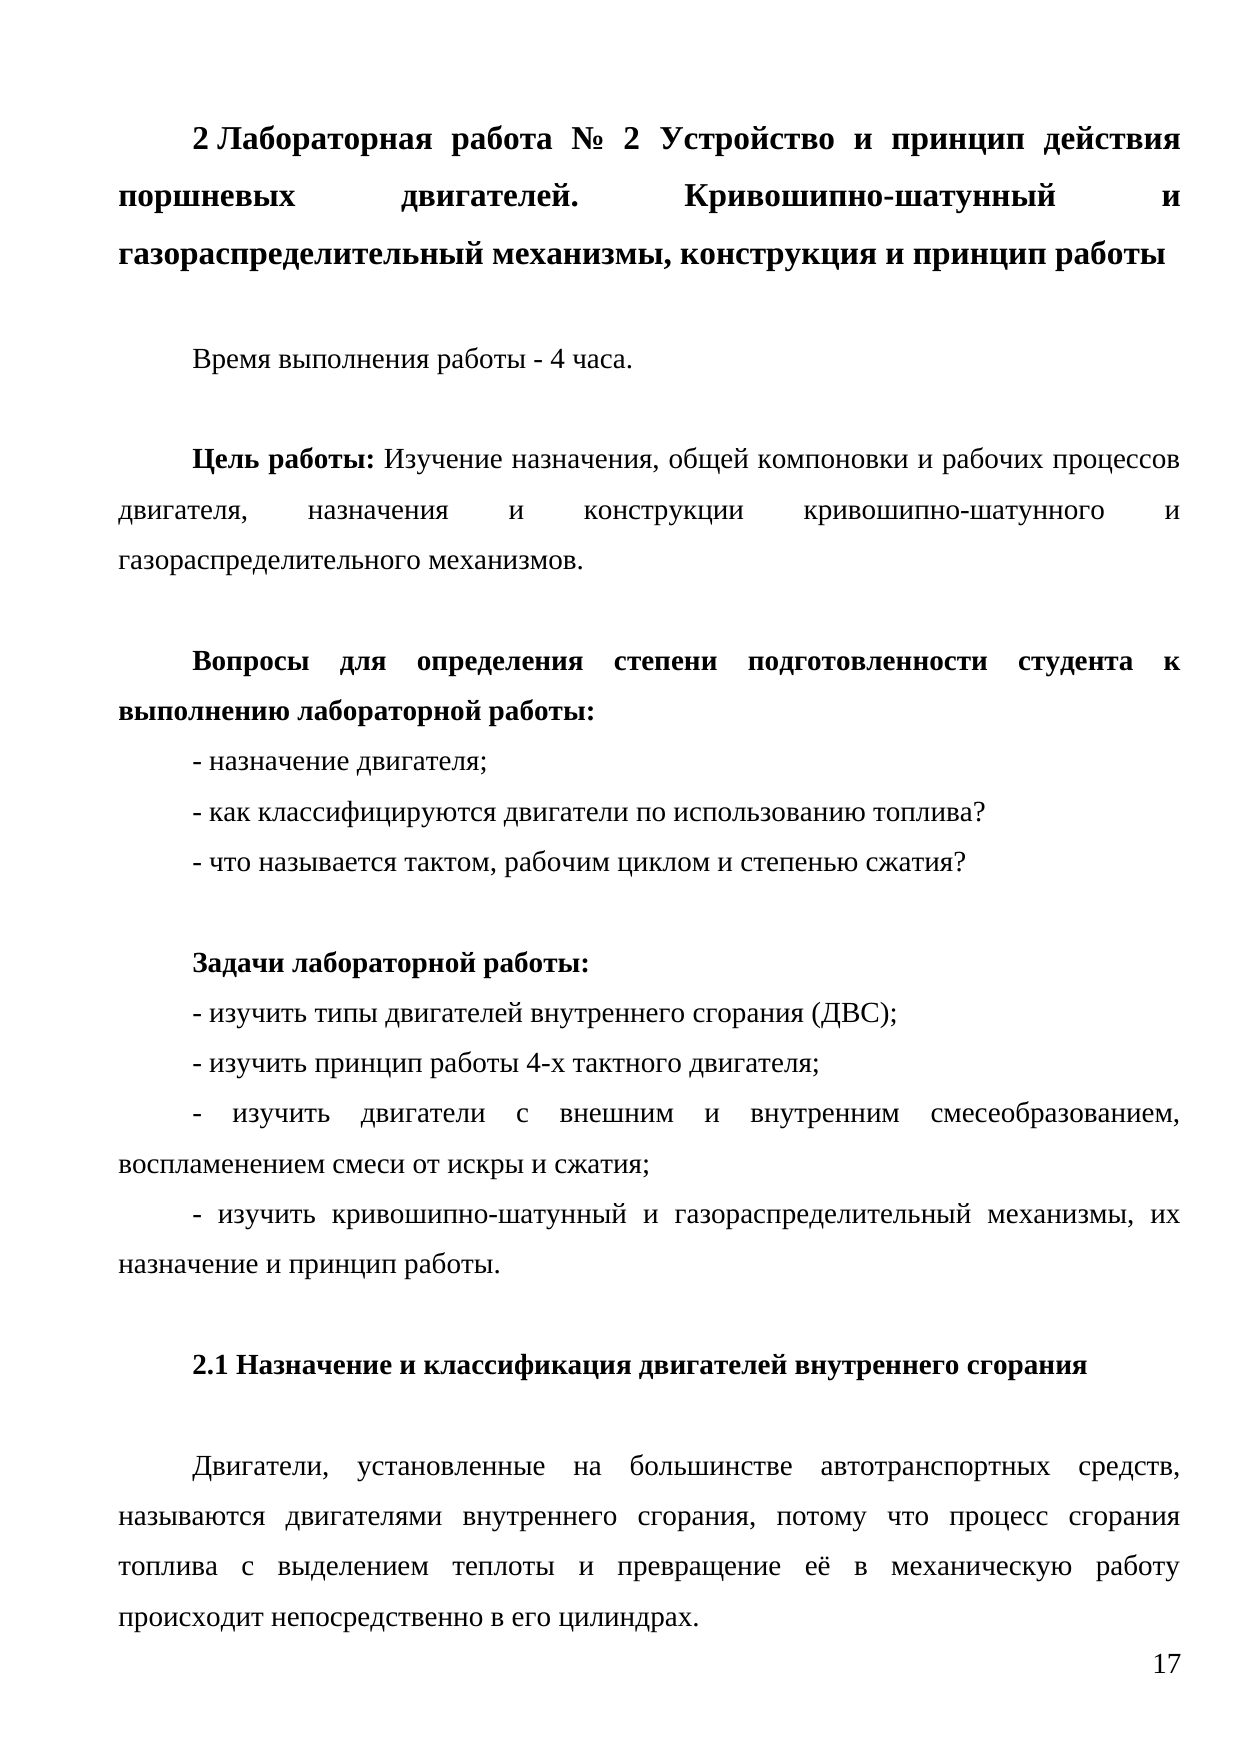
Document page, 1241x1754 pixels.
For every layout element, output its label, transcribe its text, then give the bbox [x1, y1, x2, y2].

text Время выполнения работы - 4 часа. [118, 341, 1181, 374]
text - изучить принцип работы 4-х тактного двигателя; [118, 1045, 1181, 1079]
text - назначение двигателя; [118, 743, 1181, 777]
text Задачи лабораторной работы: [118, 945, 1181, 978]
text Цель работы: Изучение назначения, общей компоновки и рабочих процессов двигателя, назначения и конструкции кривошипно-шатунного и газораспределительного механизмов. [118, 442, 1181, 576]
text - изучить двигатели с внешним и внутренним смесеобразованием, воспламенением смеси от искры и сжатия; [118, 1096, 1181, 1179]
text - как классифицируются двигатели по использованию топлива? [118, 794, 1181, 827]
text - изучить типы двигателей внутреннего сгорания (ДВС); [118, 995, 1181, 1028]
text Двигатели, установленные на большинстве автотранспортных средств, называются двигателями внутреннего сгорания, потому что процесс сгорания топлива с выделением теплоты и превращение её в механическую работу происходит непосредственно в его цилиндрах. [118, 1448, 1181, 1632]
subtitle Лабораторная работа № 2 Устройство и принцип действия поршневых двигателей. Кривошипно-шатунный и газораспределительный механизмы, конструкция и принцип работы [118, 118, 1181, 271]
text - изучить кривошипно-шатунный и газораспределительный механизмы, их назначение и принцип работы. [118, 1196, 1181, 1280]
subtitle Назначение и классификация двигателей внутреннего сгорания [118, 1347, 1181, 1381]
text - что называется тактом, рабочим циклом и степенью сжатия? [118, 844, 1181, 878]
text Вопросы для определения степени подготовленности студента к выполнению лабораторной работы: [118, 643, 1181, 727]
